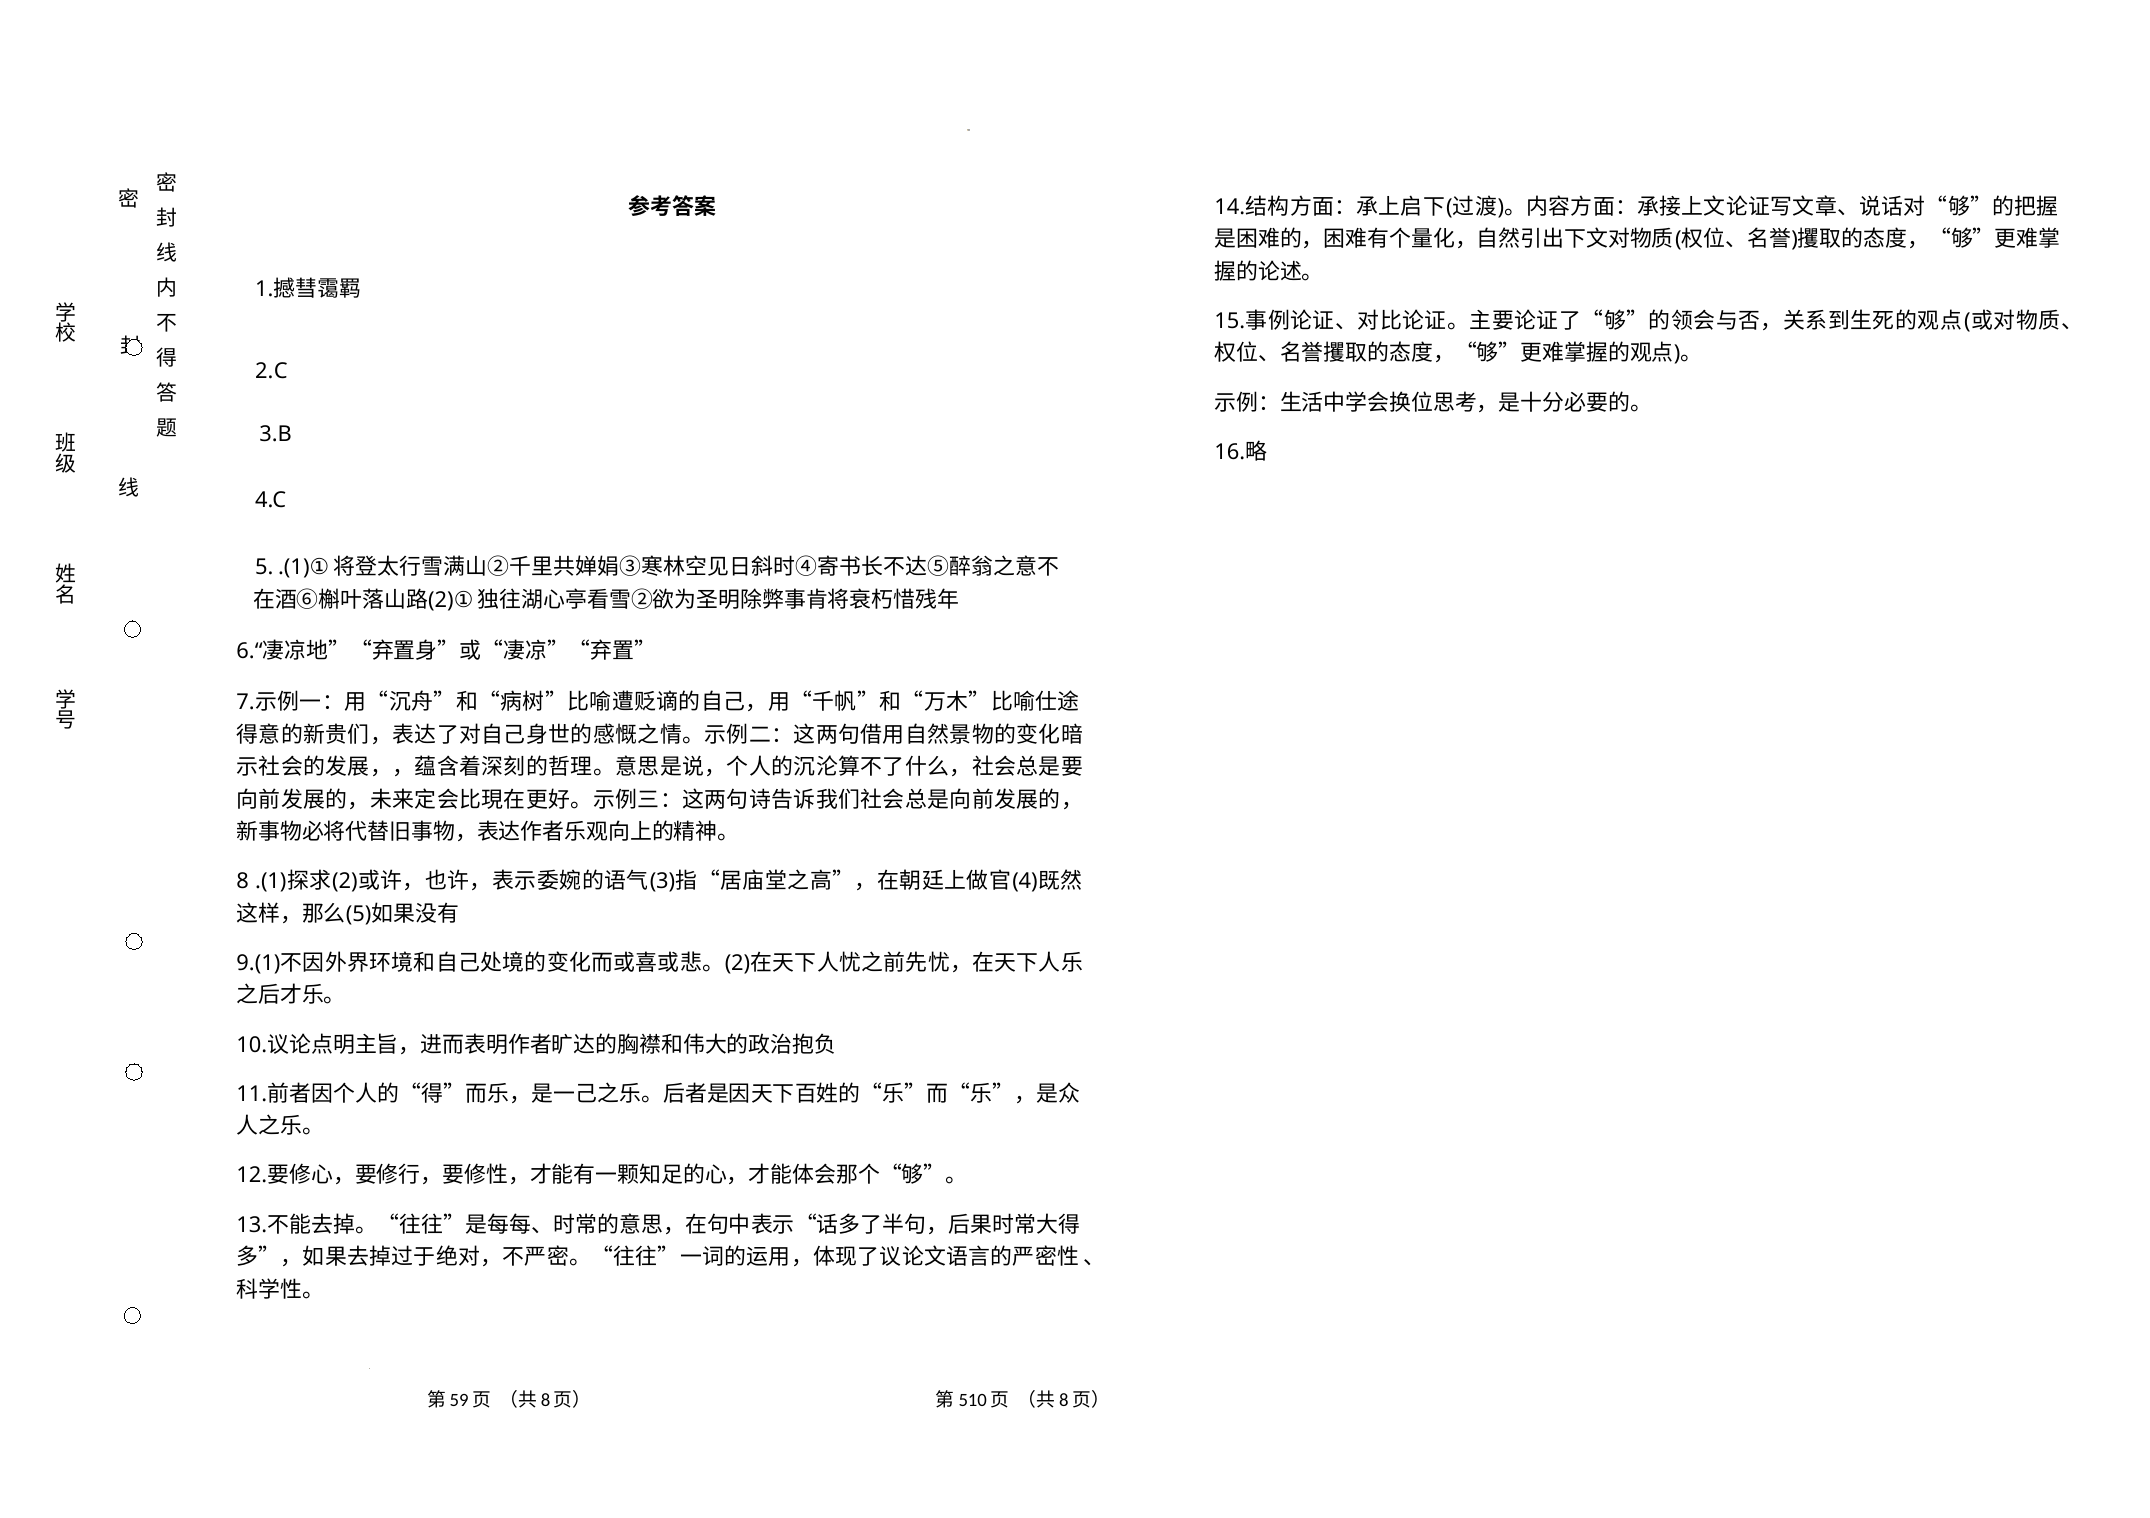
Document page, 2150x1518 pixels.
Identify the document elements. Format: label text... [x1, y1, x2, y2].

text 6.“凄凉地”“弃置身”或“凄凉”“弃置” [236, 632, 1083, 665]
text 8 .(1)探求(2)或许，也许，表示委婉的语气(3)指“居庙堂之高”，在朝廷上做官(4)既然这样，那么(5)如果没有 [236, 863, 1083, 928]
text 13.不能去掉。“往往”是每每、时常的意思，在句中表示“话多了半句，后果时常大得多”，如果去掉过于绝对，不严密。“往往”一词的运用，体现了议论文语言的严密性、科学性。 [236, 1206, 1083, 1304]
text 示例：生活中学会换位思考，是十分必要的。 [1214, 384, 2061, 417]
text 参考答案 [261, 188, 1083, 221]
text 2.C [255, 353, 1083, 386]
text 4.C [253, 483, 1062, 515]
text 5. .(1)①将登太行雪满山②千里共婵娟③寒林空见日斜时④寄书长不达⑤醉翁之意不在酒⑥槲叶落山路(2)①独往湖心亭看雪②欲为圣明除弊事肯将衰朽惜残年 [253, 549, 1062, 614]
text 12.要修心，要修行，要修性，才能有一颗知足的心，才能体会那个“够”。 [236, 1157, 1083, 1189]
text 1.撼彗霭羁 [255, 271, 1083, 303]
text 10.议论点明主旨，进而表明作者旷达的胸襟和伟大的政治抱负 [236, 1026, 1083, 1059]
text 7.示例一：用“沉舟”和“病树”比喻遭贬谪的自己，用“千帆”和“万木”比喻仕途得意的新贵们，表达了对自己身世的感慨之情。示例二：这两句借用自然景物的变化暗示社会的发展，，蕴含着深刻的哲理。意思是说，个人的沉沦算不了什么，社会总是要向前发展的，未来定会比現在更好。示例三：这两句诗告诉我们社会总是向前发展的，新事物必将代替旧事物，表达作者乐观向上的精神。 [236, 684, 1083, 846]
text 14.结构方面：承上启下(过渡)。内容方面：承接上文论证写文章、说话对“够”的把握是困难的，困难有个量化，自然引出下文对物质(权位、名誉)攫取的态度，“够”更难掌握的论述。 [1214, 188, 2061, 286]
text 16.略 [1214, 433, 2061, 466]
text 3.B [259, 417, 1052, 449]
text 15.事例论证、对比论证。主要论证了“够”的领会与否，关系到生死的观点(或对物质、权位、名誉攫取的态度，“够”更难掌握的观点)。 [1214, 302, 2061, 367]
text 11.前者因个人的“得”而乐，是一己之乐。后者是因天下百姓的“乐”而“乐”，是众人之乐。 [236, 1075, 1083, 1140]
text 9.(1)不因外界环境和自己处境的变化而或喜或悲。(2)在天下人忧之前先忧，在天下人乐之后才乐。 [236, 944, 1083, 1009]
